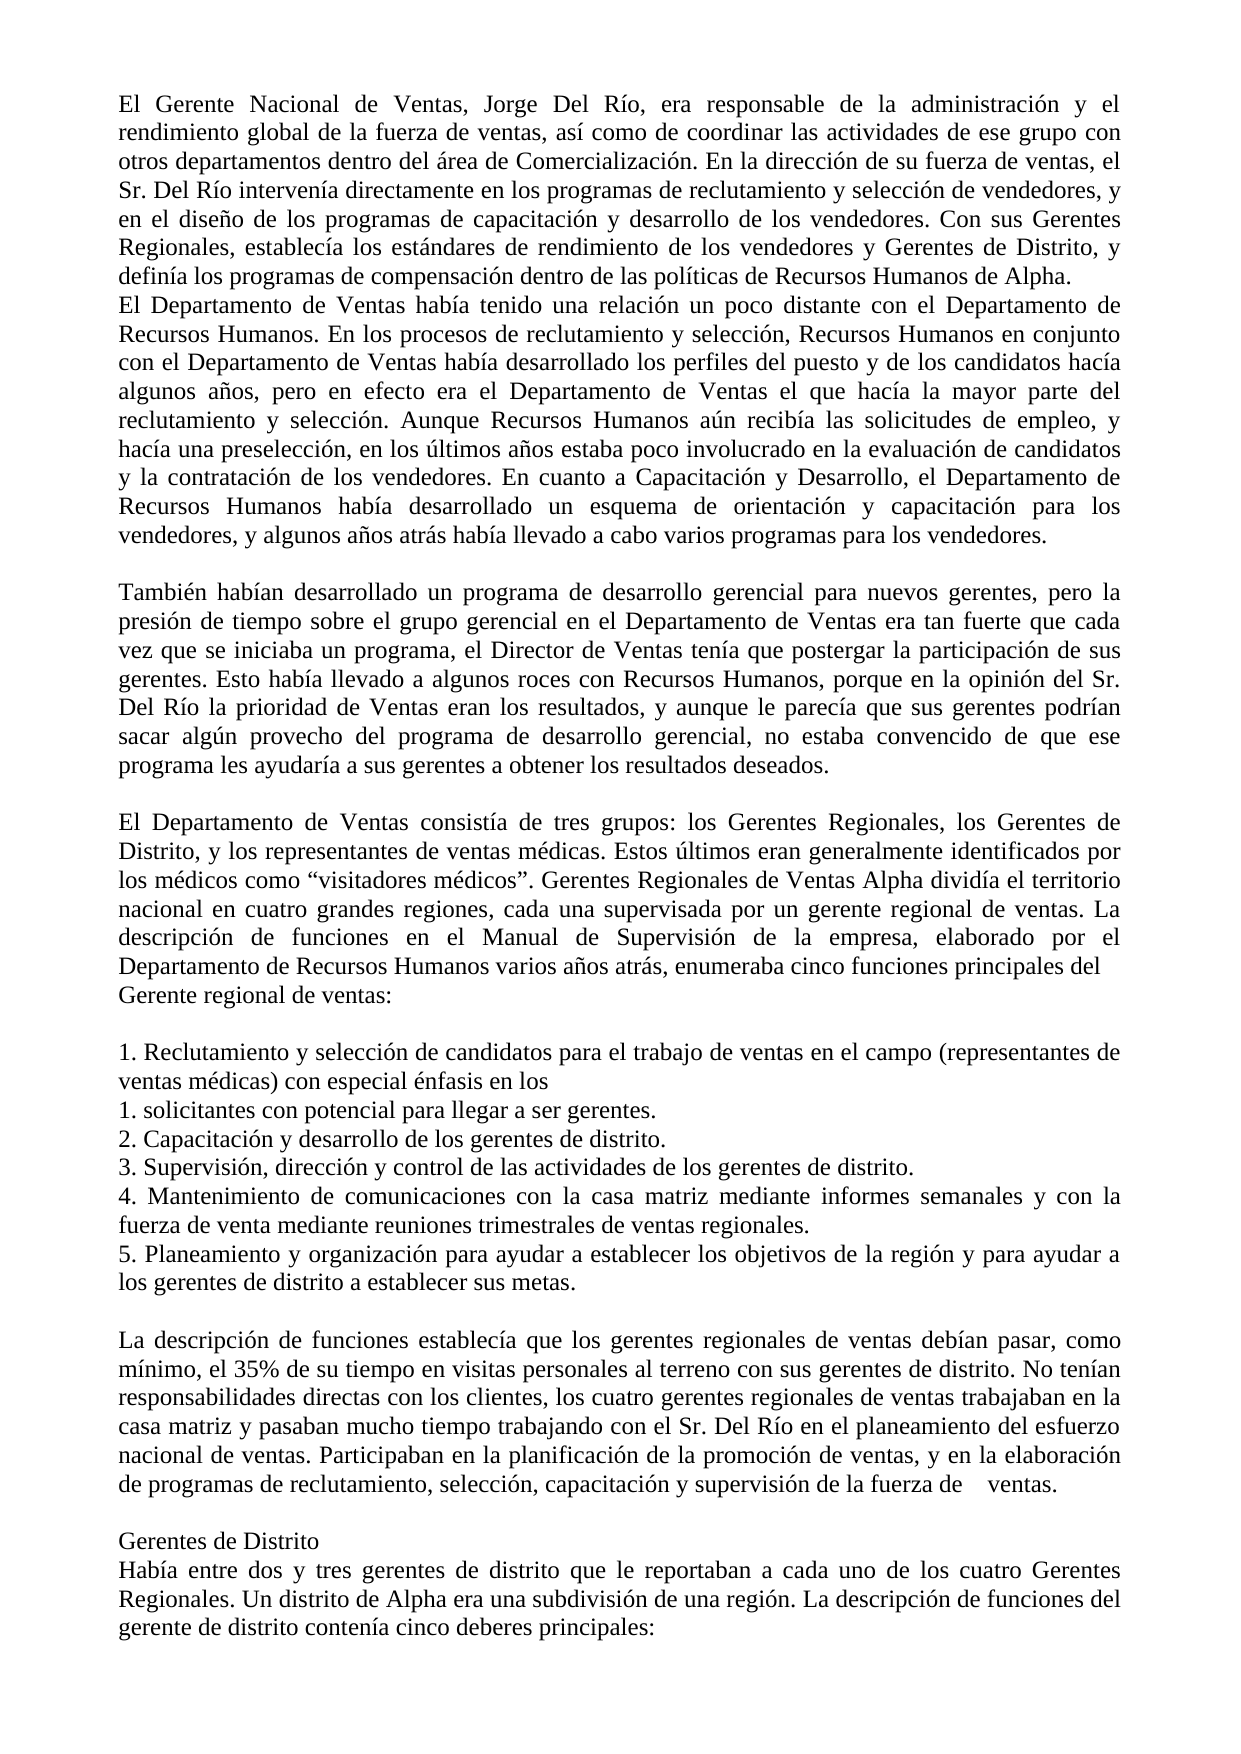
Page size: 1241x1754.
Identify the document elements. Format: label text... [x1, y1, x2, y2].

text El Departamento de Ventas consistía de tres grupos: los Gerentes Regionales, los Gerentes de Distrito, y los representantes de ventas médicas. Estos últimos eran generalmente identificados por los médicos como “visitadores médicos”. Gerentes Regionales de Ventas Alpha dividía el territorio nacional en cuatro grandes regiones, cada una supervisada por un gerente regional de ventas. La descripción de funciones en el Manual de Supervisión de la empresa, elaborado por el Departamento de Recursos Humanos varios años atrás, enumeraba cinco funciones principales del [118, 807, 1122, 980]
text Gerente regional de ventas: [118, 980, 1122, 1009]
text El Gerente Nacional de Ventas, Jorge Del Río, era responsable de la administración y el rendimiento global de la fuerza de ventas, así como de coordinar las actividades de ese grupo con otros departamentos dentro del área de Comercialización. En la dirección de su fuerza de ventas, el Sr. Del Río intervenía directamente en los programas de reclutamiento y selección de vendedores, y en el diseño de los programas de capacitación y desarrollo de los vendedores. Con sus Gerentes Regionales, establecía los estándares de rendimiento de los vendedores y Gerentes de Distrito, y definía los programas de compensación dentro de las políticas de Recursos Humanos de Alpha. [118, 89, 1122, 290]
text El Departamento de Ventas había tenido una relación un poco distante con el Departamento de Recursos Humanos. En los procesos de reclutamiento y selección, Recursos Humanos en conjunto con el Departamento de Ventas había desarrollado los perfiles del puesto y de los candidatos hacía algunos años, pero en efecto era el Departamento de Ventas el que hacía la mayor parte del reclutamiento y selección. Aunque Recursos Humanos aún recibía las solicitudes de empleo, y hacía una preselección, en los últimos años estaba poco involucrado en la evaluación de candidatos y la contratación de los vendedores. En cuanto a Capacitación y Desarrollo, el Departamento de Recursos Humanos había desarrollado un esquema de orientación y capacitación para los vendedores, y algunos años atrás había llevado a cabo varios programas para los vendedores. [118, 290, 1122, 549]
text La descripción de funciones establecía que los gerentes regionales de ventas debían pasar, como mínimo, el 35% de su tiempo en visitas personales al terreno con sus gerentes de distrito. No tenían responsabilidades directas con los clientes, los cuatro gerentes regionales de ventas trabajaban en la casa matriz y pasaban mucho tiempo trabajando con el Sr. Del Río en el planeamiento del esfuerzo nacional de ventas. Participaban en la planificación de la promoción de ventas, y en la elaboración de programas de reclutamiento, selección, capacitación y supervisión de la fuerza de ventas. [118, 1325, 1122, 1497]
text 1. Reclutamiento y selección de candidatos para el trabajo de ventas en el campo (representantes de ventas médicas) con especial énfasis en los [118, 1037, 1122, 1095]
text 4. Mantenimiento de comunicaciones con la casa matriz mediante informes semanales y con la fuerza de venta mediante reuniones trimestrales de ventas regionales. [118, 1181, 1122, 1239]
text 3. Supervisión, dirección y control de las actividades de los gerentes de distrito. [118, 1152, 1122, 1181]
text 5. Planeamiento y organización para ayudar a establecer los objetivos de la región y para ayudar a los gerentes de distrito a establecer sus metas. [118, 1239, 1122, 1296]
text Había entre dos y tres gerentes de distrito que le reportaban a cada uno de los cuatro Gerentes Regionales. Un distrito de Alpha era una subdivisión de una región. La descripción de funciones del gerente de distrito contenía cinco deberes principales: [118, 1555, 1122, 1641]
text 2. Capacitación y desarrollo de los gerentes de distrito. [118, 1124, 1122, 1152]
text 1. solicitantes con potencial para llegar a ser gerentes. [118, 1095, 1122, 1124]
text Gerentes de Distrito [118, 1526, 1122, 1555]
text También habían desarrollado un programa de desarrollo gerencial para nuevos gerentes, pero la presión de tiempo sobre el grupo gerencial en el Departamento de Ventas era tan fuerte que cada vez que se iniciaba un programa, el Director de Ventas tenía que postergar la participación de sus gerentes. Esto había llevado a algunos roces con Recursos Humanos, porque en la opinión del Sr. Del Río la prioridad de Ventas eran los resultados, y aunque le parecía que sus gerentes podrían sacar algún provecho del programa de desarrollo gerencial, no estaba convencido de que ese programa les ayudaría a sus gerentes a obtener los resultados deseados. [118, 577, 1122, 779]
